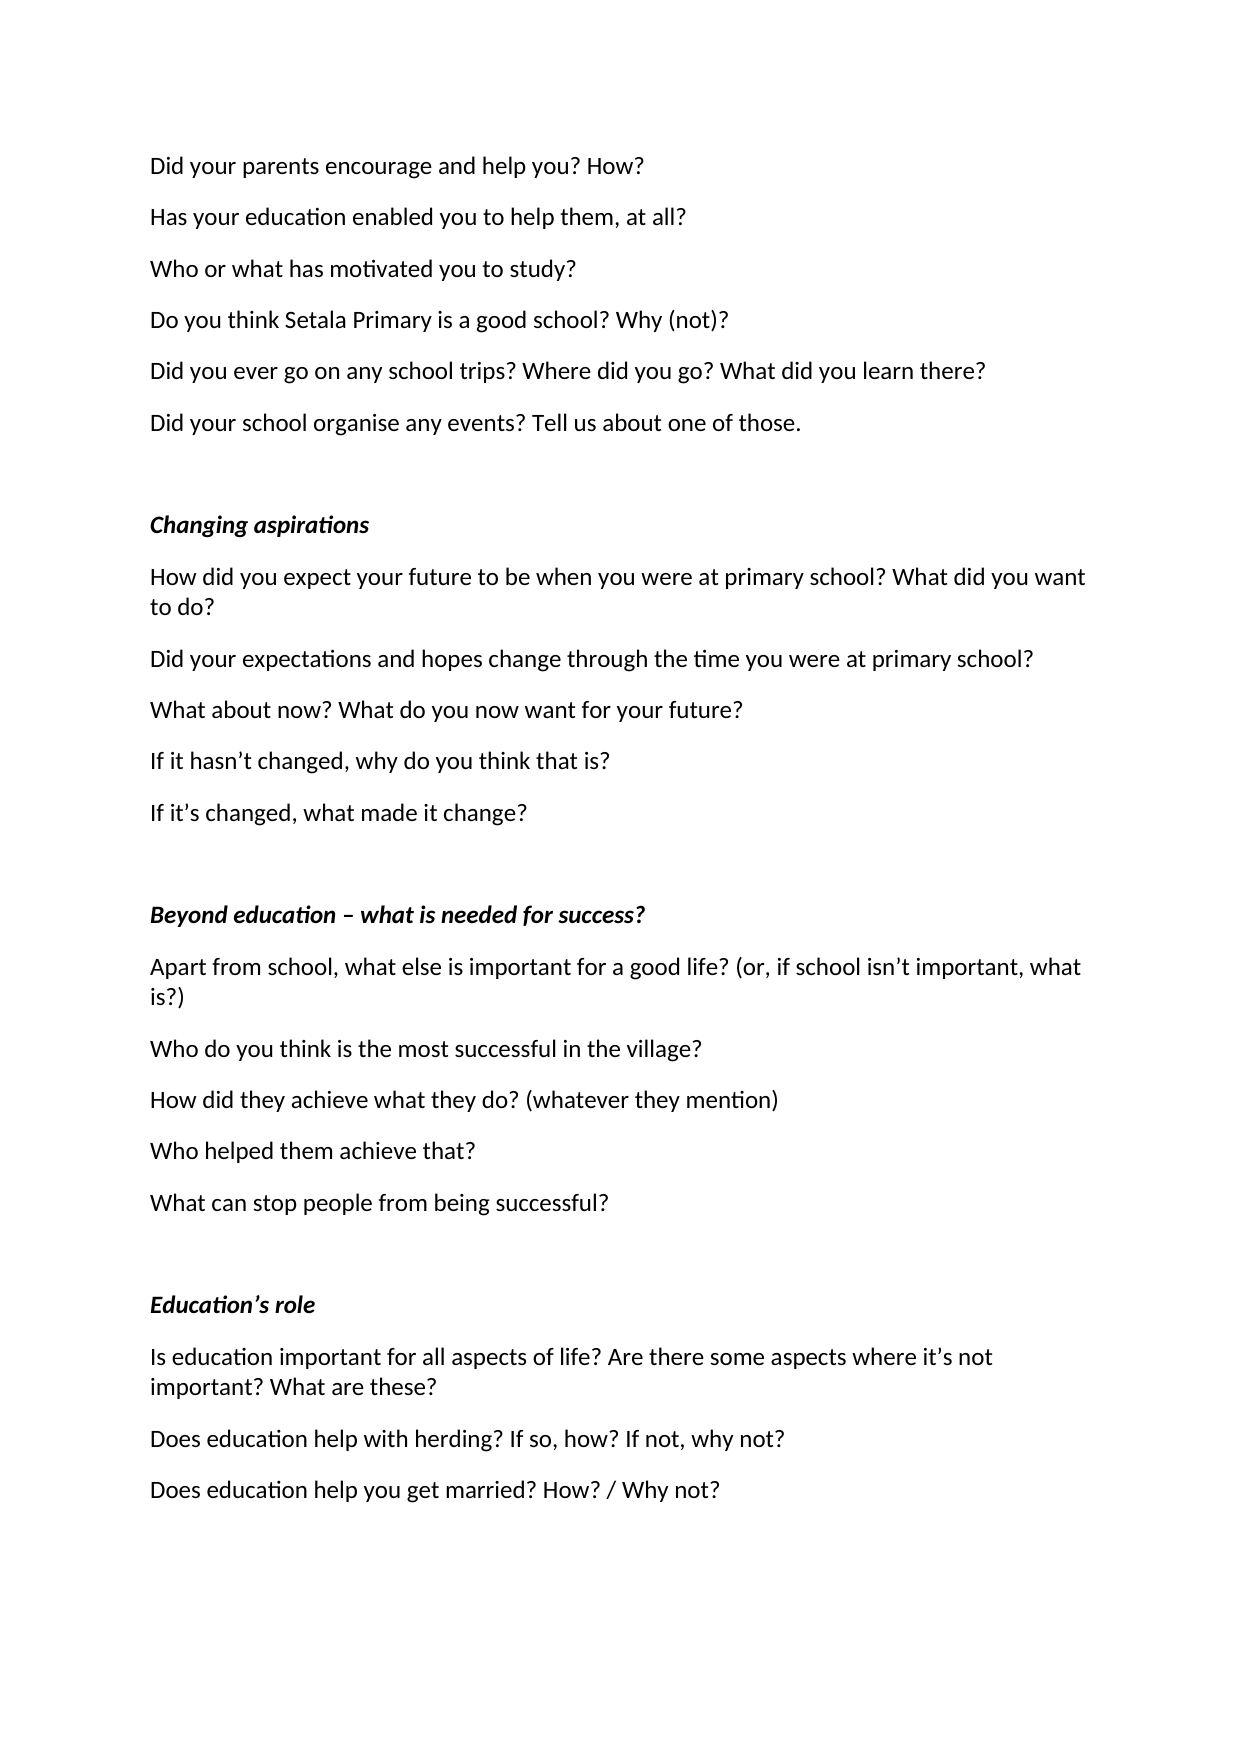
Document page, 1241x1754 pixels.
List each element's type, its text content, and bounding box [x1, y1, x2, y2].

text Did your parents encourage and help you? How? [150, 150, 1090, 181]
text How did you expect your future to be when you were at primary school? What did you want to do? [150, 561, 1090, 622]
text Who helped them achieve that? [150, 1135, 1090, 1166]
text Do you think Setala Primary is a good school? Why (not)? [150, 304, 1090, 334]
text Did your expectations and hopes change through the time you were at primary school? [150, 643, 1090, 673]
text Who or what has motivated you to study? [150, 253, 1090, 283]
text If it hasn’t changed, why do you think that is? [150, 745, 1090, 776]
text Is education important for all aspects of life? Are there some aspects where it’s not important? What are these? [150, 1341, 1090, 1402]
text Education’s role [150, 1289, 1090, 1320]
text Does education help you get married? How? / Why not? [150, 1474, 1090, 1504]
text Changing aspirations [150, 509, 1090, 540]
text What about now? What do you now want for your future? [150, 694, 1090, 724]
text Apart from school, what else is important for a good life? (or, if school isn’t important, what is?) [150, 951, 1090, 1012]
text Beyond education – what is needed for success? [150, 899, 1090, 930]
text Does education help with herding? If so, how? If not, why not? [150, 1423, 1090, 1453]
text Has your education enabled you to help them, at all? [150, 201, 1090, 232]
text Did your school organise any events? Tell us about one of those. [150, 407, 1090, 437]
text Who do you think is the most successful in the village? [150, 1033, 1090, 1063]
text Did you ever go on any school trips? Where did you go? What did you learn there? [150, 355, 1090, 386]
text If it’s changed, what made it change? [150, 797, 1090, 827]
text What can stop people from being successful? [150, 1187, 1090, 1217]
text How did they achieve what they do? (whatever they mention) [150, 1084, 1090, 1114]
